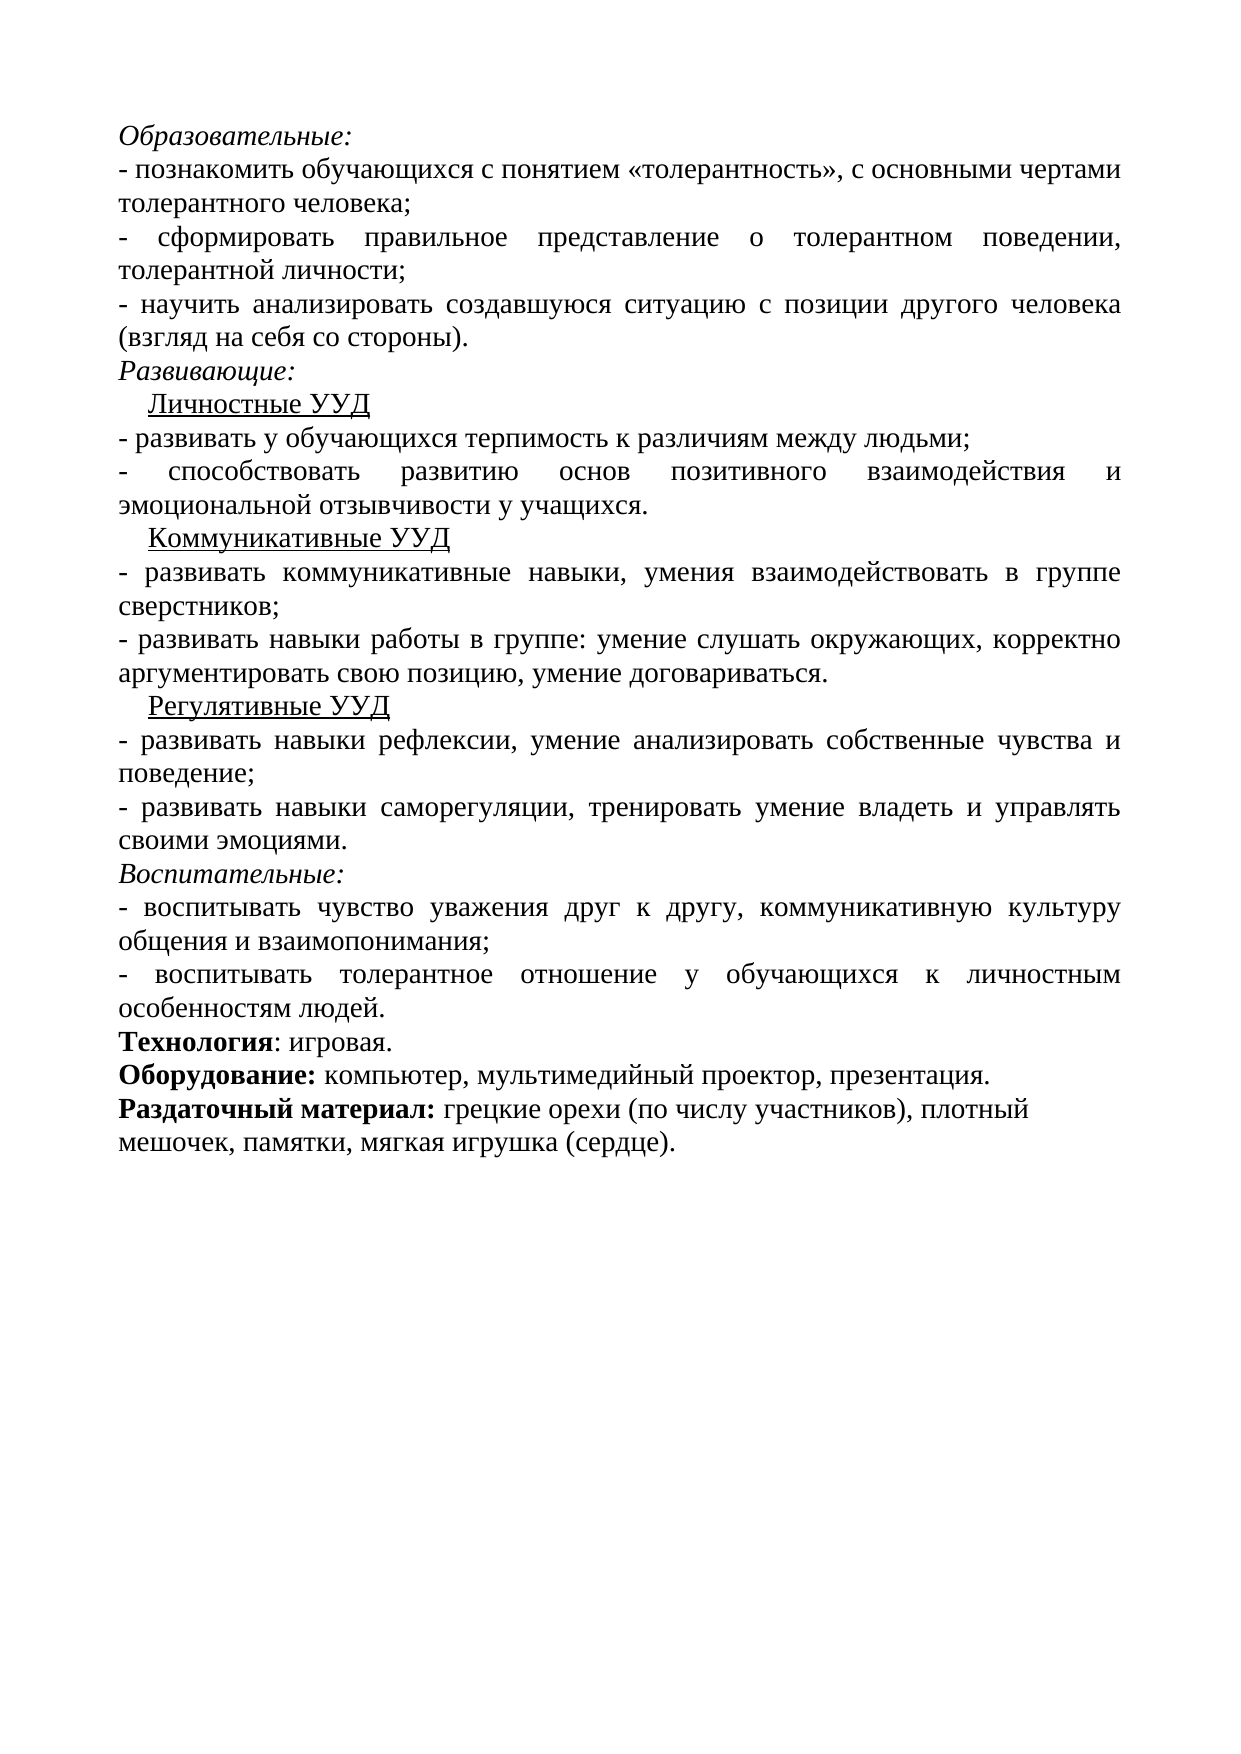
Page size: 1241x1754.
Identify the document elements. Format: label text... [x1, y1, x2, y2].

text Оборудование: компьютер, мультимедийный проектор, презентация. [118, 1057, 1122, 1091]
text - развивать навыки саморегуляции, тренировать умение владеть и управлять своими эмоциями. [118, 789, 1122, 856]
list Воспитательные: [118, 856, 1122, 889]
text - научить анализировать создавшуюся ситуацию с позиции другого человека (взгляд на себя со стороны). [118, 286, 1122, 353]
text - воспитывать чувство уважения друг к другу, коммуникативную культуру общения и взаимопонимания; [118, 889, 1122, 957]
text - развивать навыки рефлексии, умение анализировать собственные чувства и поведение; [118, 722, 1122, 789]
list Коммуникативные УУД [118, 521, 1122, 554]
list Личностные УУД [118, 386, 1122, 420]
list Образовательные: [118, 118, 1122, 152]
list Регулятивные УУД [118, 688, 1122, 722]
text - воспитывать толерантное отношение у обучающихся к личностным особенностям людей. [118, 957, 1122, 1024]
text Технология: игровая. [118, 1024, 1122, 1057]
text Раздаточный материал: грецкие орехи (по числу участников), плотный мешочек, памятки, мягкая игрушка (сердце). [118, 1091, 1122, 1158]
text - развивать у обучающихся терпимость к различиям между людьми; [118, 420, 1122, 453]
text - развивать коммуникативные навыки, умения взаимодействовать в группе сверстников; [118, 554, 1122, 621]
text - развивать навыки работы в группе: умение слушать окружающих, корректно аргументировать свою позицию, умение договариваться. [118, 621, 1122, 688]
text - познакомить обучающихся с понятием «толерантность», с основными чертами толерантного человека; [118, 152, 1122, 219]
list Развивающие: [118, 353, 1122, 386]
text - сформировать правильное представление о толерантном поведении, толерантной личности; [118, 219, 1122, 286]
text - способствовать развитию основ позитивного взаимодействия и эмоциональной отзывчивости у учащихся. [118, 453, 1122, 521]
